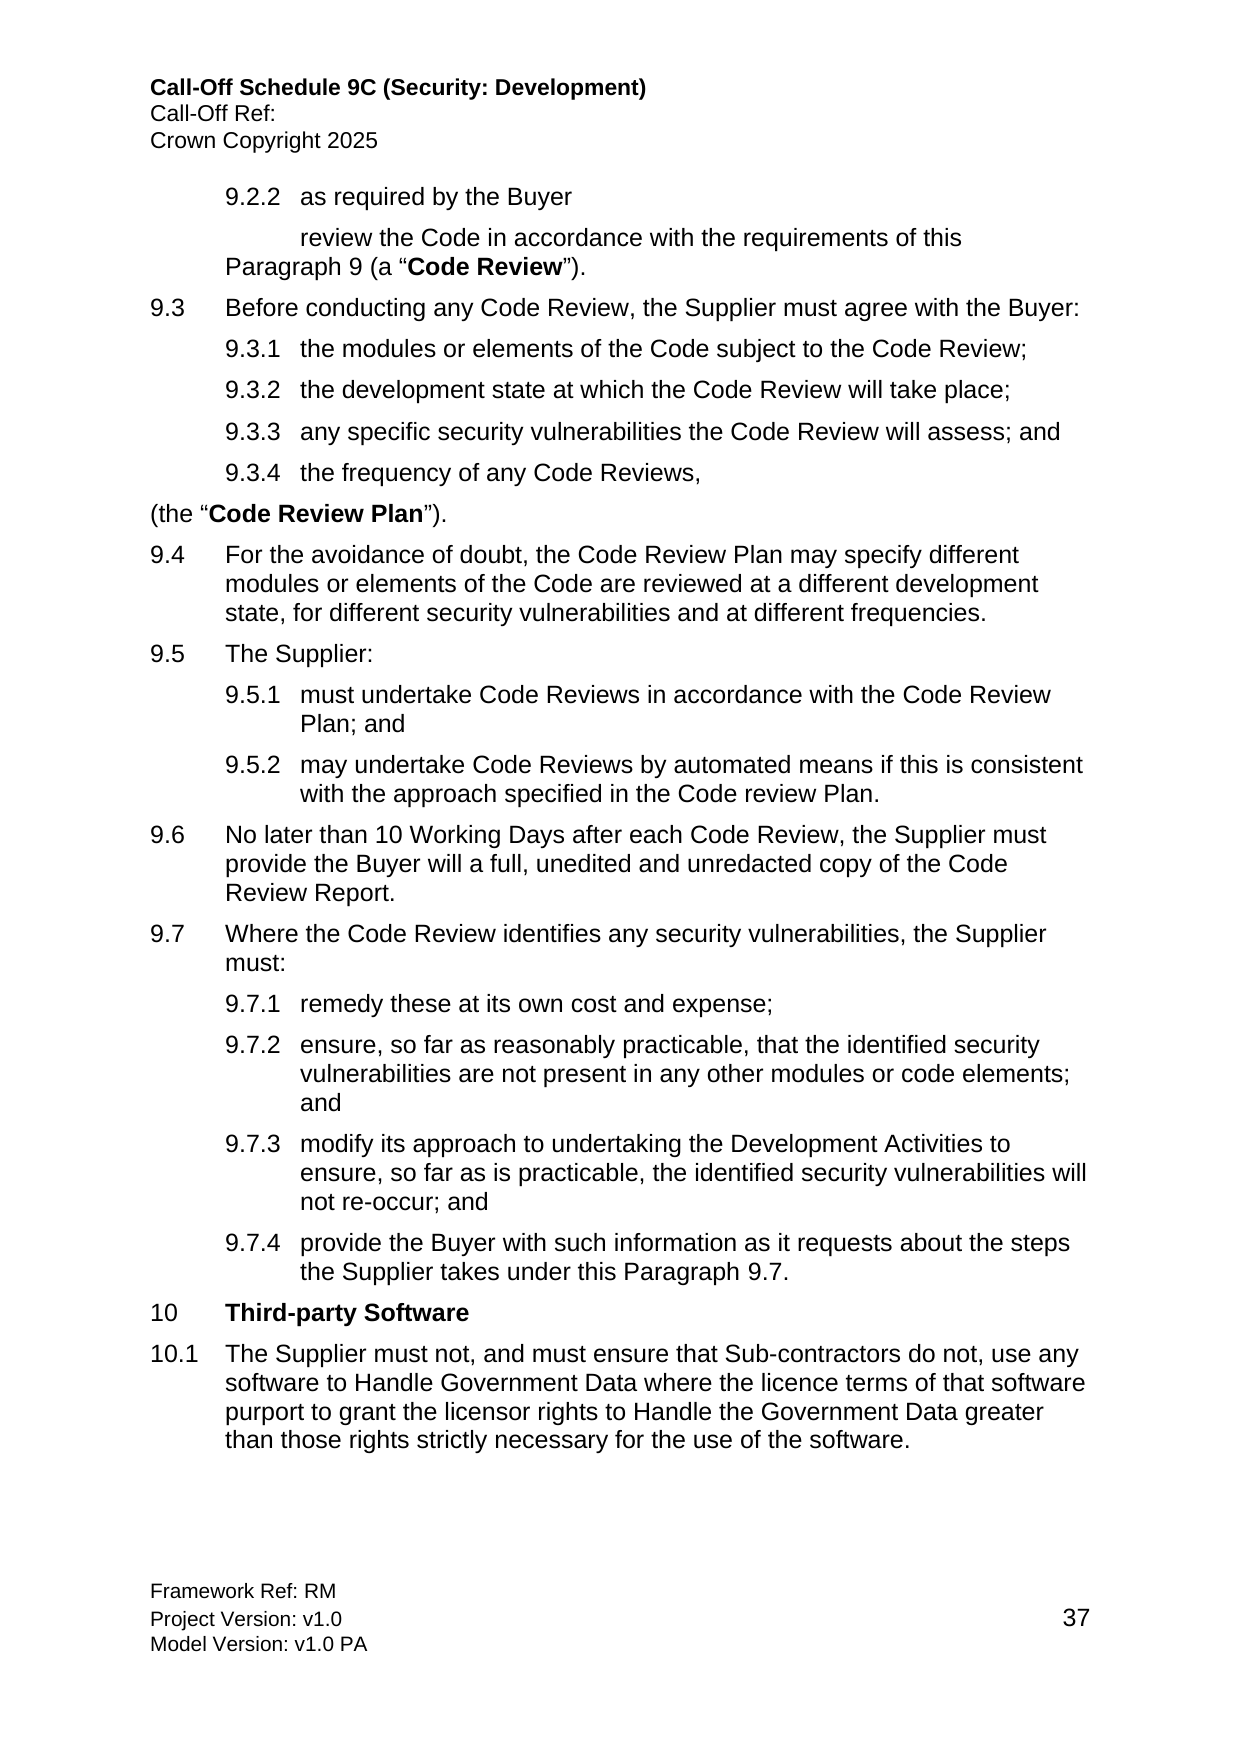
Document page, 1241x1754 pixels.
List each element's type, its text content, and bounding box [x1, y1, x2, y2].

list No later than 10 Working Days after each Code Review, the Supplier must provide the Buyer will a full, unedited and unredacted copy of the Code Review Report. [150, 820, 1090, 907]
list Before conducting any Code Review, the Supplier must agree with the Buyer: [150, 293, 1090, 322]
list any specific security vulnerabilities the Code Review will assess; and [225, 417, 1090, 445]
list modify its approach to undertaking the Development Activities to ensure, so far as is practicable, the identified security vulnerabilities will not re-occur; and [225, 1129, 1090, 1215]
list the frequency of any Code Reviews, [225, 458, 1090, 487]
list review the Code in accordance with the requirements of this Paragraph 9 (a “Code Review”). [225, 223, 1090, 280]
list remedy these at its own cost and expense; [225, 989, 1090, 1018]
list as required by the Buyer [225, 182, 1090, 210]
list For the avoidance of doubt, the Code Review Plan may specify different modules or elements of the Code are reviewed at a different development state, for different security vulnerabilities and at different frequencies. [150, 540, 1090, 627]
list provide the Buyer with such information as it requests about the steps the Supplier takes under this Paragraph 9.7. [225, 1228, 1090, 1285]
list must undertake Code Reviews in accordance with the Code Review Plan; and [225, 680, 1090, 738]
list the development state at which the Code Review will take place; [225, 375, 1090, 404]
text (the “Code Review Plan”). [150, 499, 1090, 528]
list may undertake Code Reviews by automated means if this is consistent with the approach specified in the Code review Plan. [225, 750, 1090, 808]
list The Supplier: [150, 639, 1090, 668]
list the modules or elements of the Code subject to the Code Review; [225, 334, 1090, 363]
list ensure, so far as reasonably practicable, that the identified security vulnerabilities are not present in any other modules or code elements; and [225, 1030, 1090, 1117]
list The Supplier must not, and must ensure that Sub-contractors do not, use any software to Handle Government Data where the licence terms of that software purport to grant the licensor rights to Handle the Government Data greater than those rights strictly necessary for the use of the software. [150, 1339, 1090, 1454]
list Where the Code Review identifies any security vulnerabilities, the Supplier must: [150, 919, 1090, 977]
list Third-party Software [150, 1298, 1090, 1327]
